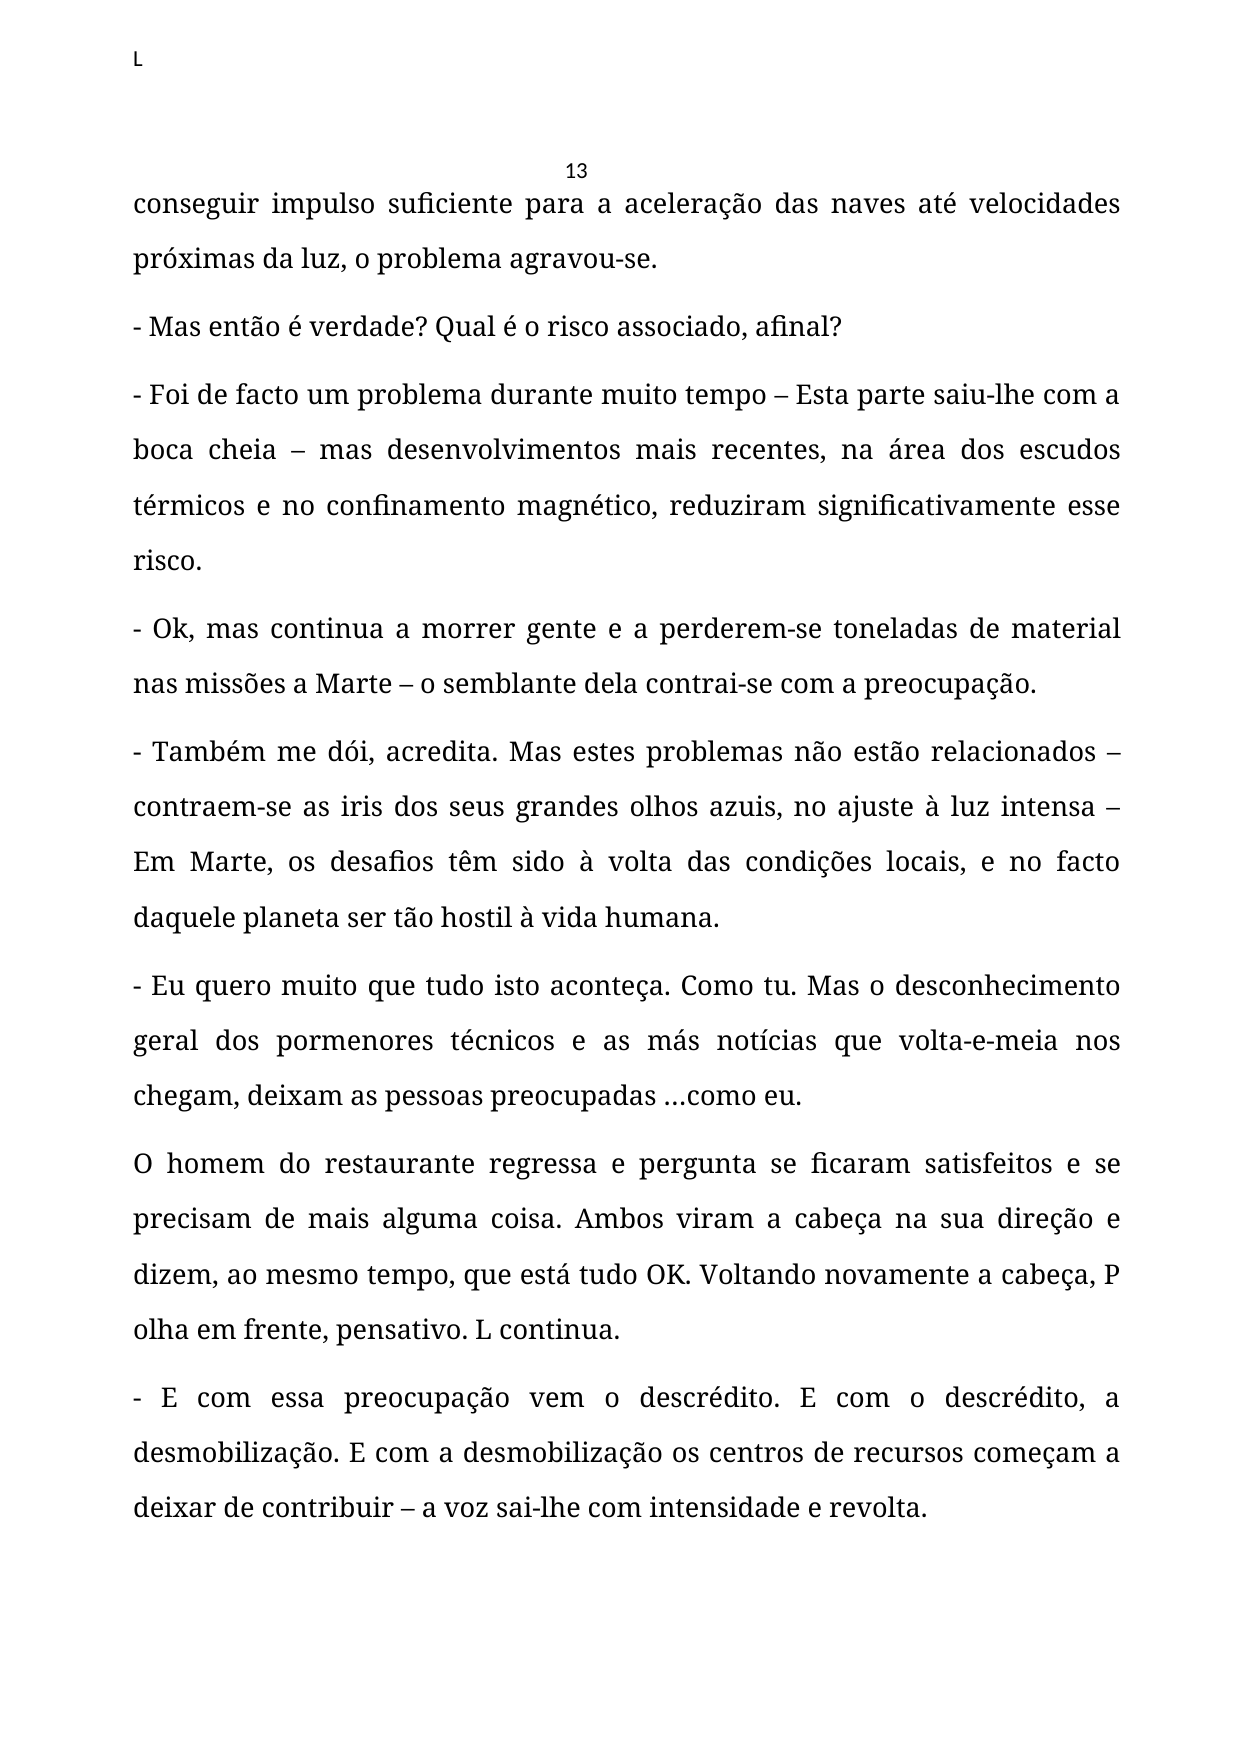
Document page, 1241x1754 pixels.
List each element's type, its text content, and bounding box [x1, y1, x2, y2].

text - Ok, mas continua a morrer gente e a perderem-se toneladas de material nas missões a Marte – o semblante dela contrai-se com a preocupação. [133, 609, 1122, 701]
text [133, 184, 1122, 277]
text - Mas então é verdade? Qual é o risco associado, afinal? [133, 308, 1122, 344]
text - Eu quero muito que tudo isto aconteça. Como tu. Mas o desconhecimento geral dos pormenores técnicos e as más notícias que volta-e-meia nos chegam, deixam as pessoas preocupadas …como eu. [133, 966, 1122, 1113]
text - E com essa preocupação vem o descrédito. E com o descrédito, a desmobilização. E com a desmobilização os centros de recursos começam a deixar de contribuir – a voz sai-lhe com intensidade e revolta. [133, 1378, 1122, 1526]
text - Também me dói, acredita. Mas estes problemas não estão relacionados – contraem-se as iris dos seus grandes olhos azuis, no ajuste à luz intensa – Em Marte, os desafios têm sido à volta das condições locais, e no facto daquele planeta ser tão hostil à vida humana. [133, 732, 1122, 935]
text O homem do restaurante regressa e pergunta se ficaram satisfeitos e se precisam de mais alguma coisa. Ambos viram a cabeça na sua direção e dizem, ao mesmo tempo, que está tudo OK. Voltando novamente a cabeça, P olha em frente, pensativo. L continua. [133, 1144, 1122, 1347]
text - Foi de facto um problema durante muito tempo – Esta parte saiu-lhe com a boca cheia – mas desenvolvimentos mais recentes, na área dos escudos térmicos e no confinamento magnético, reduziram significativamente esse risco. [133, 375, 1122, 578]
